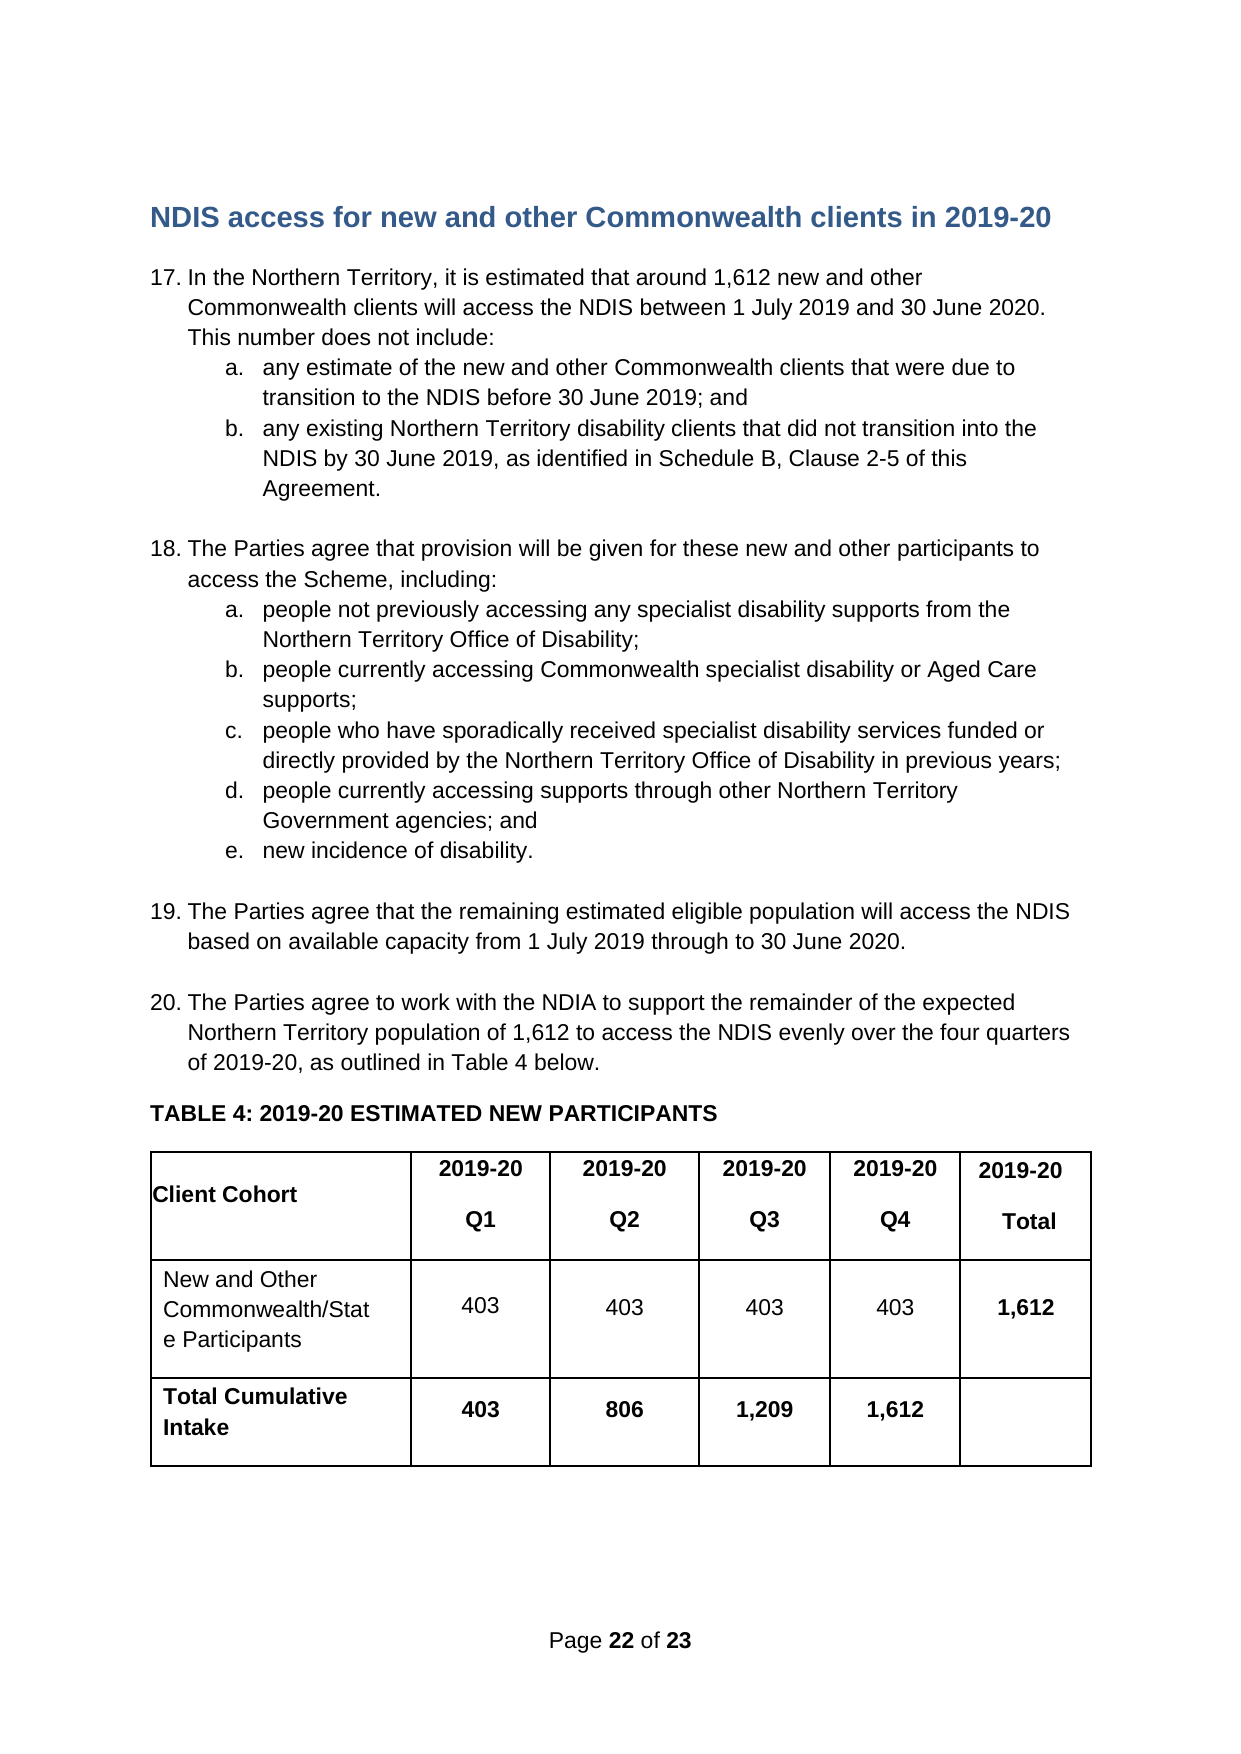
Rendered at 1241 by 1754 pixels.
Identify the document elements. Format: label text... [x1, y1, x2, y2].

table_header 2019-20 Q1 [412, 1153, 549, 1259]
table_header 2019-20 Q3 [700, 1153, 829, 1259]
table_cell New and Other Commonwealth/State Participants [152, 1261, 410, 1377]
table_cell 403 [831, 1261, 959, 1377]
list In the Northern Territory, it is estimated that around 1,612 new and other Commonwealth clients will access the NDIS between 1 July 2019 and 30 June 2020. This number does not include: [150, 263, 1080, 350]
table_cell 806 [551, 1379, 698, 1464]
list people who have sporadically received specialist disability services funded or directly provided by the Northern Territory Office of Disability in previous years; [225, 717, 1080, 773]
table_header Client Cohort [152, 1153, 410, 1259]
list The Parties agree to work with the NDIA to support the remainder of the expected Northern Territory population of 1,612 to access the NDIS evenly over the four quarters of 2019-20, as outlined in Table 4 below. [150, 988, 1080, 1075]
table_cell 1,612 [831, 1379, 959, 1464]
table_cell 403 [412, 1261, 549, 1377]
table_cell 403 [412, 1379, 549, 1464]
subtitle NDIS access for new and other Commonwealth clients in 2019-20 [150, 200, 1090, 233]
list any estimate of the new and other Commonwealth clients that were due to transition to the NDIS before 30 June 2019; and [225, 354, 1080, 411]
list new incidence of disability. [225, 837, 1080, 864]
table_cell 1,612 [961, 1261, 1090, 1377]
list people not previously accessing any specialist disability supports from the Northern Territory Office of Disability; [225, 596, 1080, 652]
table_header 2019-20 Q4 [831, 1153, 959, 1259]
list The Parties agree that the remaining estimated eligible population will access the NDIS based on available capacity from 1 July 2019 through to 30 June 2020. [150, 898, 1080, 954]
table_cell Total Cumulative Intake [152, 1379, 410, 1464]
list people currently accessing supports through other Northern Territory Government agencies; and [225, 777, 1080, 834]
table_cell 1,209 [700, 1379, 829, 1464]
table_cell 403 [551, 1261, 698, 1377]
list people currently accessing Commonwealth specialist disability or Aged Care supports; [225, 656, 1080, 713]
list The Parties agree that provision will be given for these new and other participants to access the Scheme, including: [150, 535, 1080, 592]
table_cell 403 [700, 1261, 829, 1377]
text Table 4: 2019-20 ESTIMATED NEW PARTICIPANTS [150, 1100, 1090, 1126]
table_header 2019-20 Total [961, 1153, 1090, 1259]
table_header 2019-20 Q2 [551, 1153, 698, 1259]
table_cell [961, 1379, 1090, 1464]
list any existing Northern Territory disability clients that did not transition into the NDIS by 30 June 2019, as identified in Schedule B, Clause 2-5 of this Agreement. [225, 414, 1080, 501]
